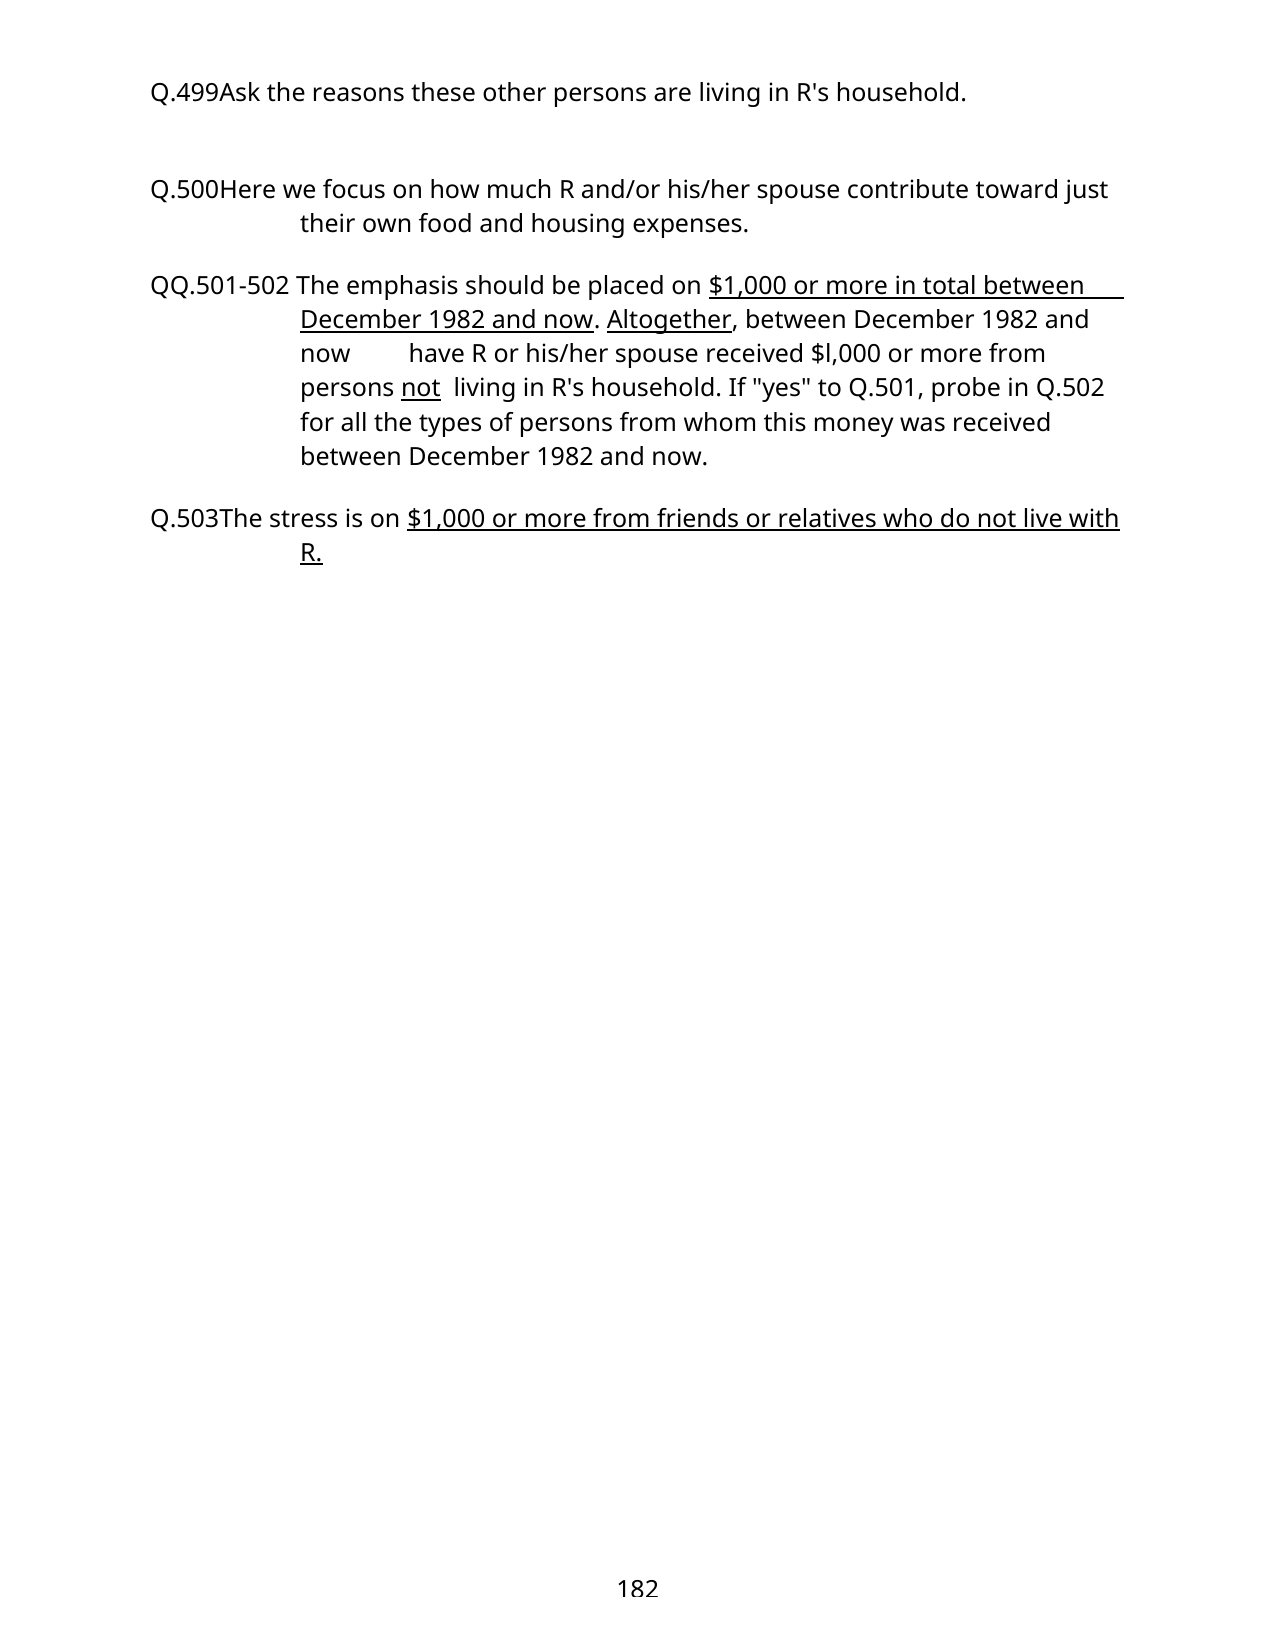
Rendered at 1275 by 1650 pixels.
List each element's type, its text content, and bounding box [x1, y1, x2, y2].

text Q.500Here we focus on how much R and/or his/her spouse contribute toward just their own food and housing expenses. [150, 171, 1125, 239]
text QQ.501-502 The emphasis should be placed on $1,000 or more in total between December 1982 and now. Altogether, between December 1982 and now have R or his/her spouse received $l,000 or more from persons not living in R's household. If "yes" to Q.501, probe in Q.502 for all the types of persons from whom this money was received between December 1982 and now. [150, 268, 1125, 472]
text Q.503The stress is on $1,000 or more from friends or relatives who do not live with R. [150, 501, 1125, 569]
text Q.499Ask the reasons these other persons are living in R's household. [150, 75, 1125, 109]
